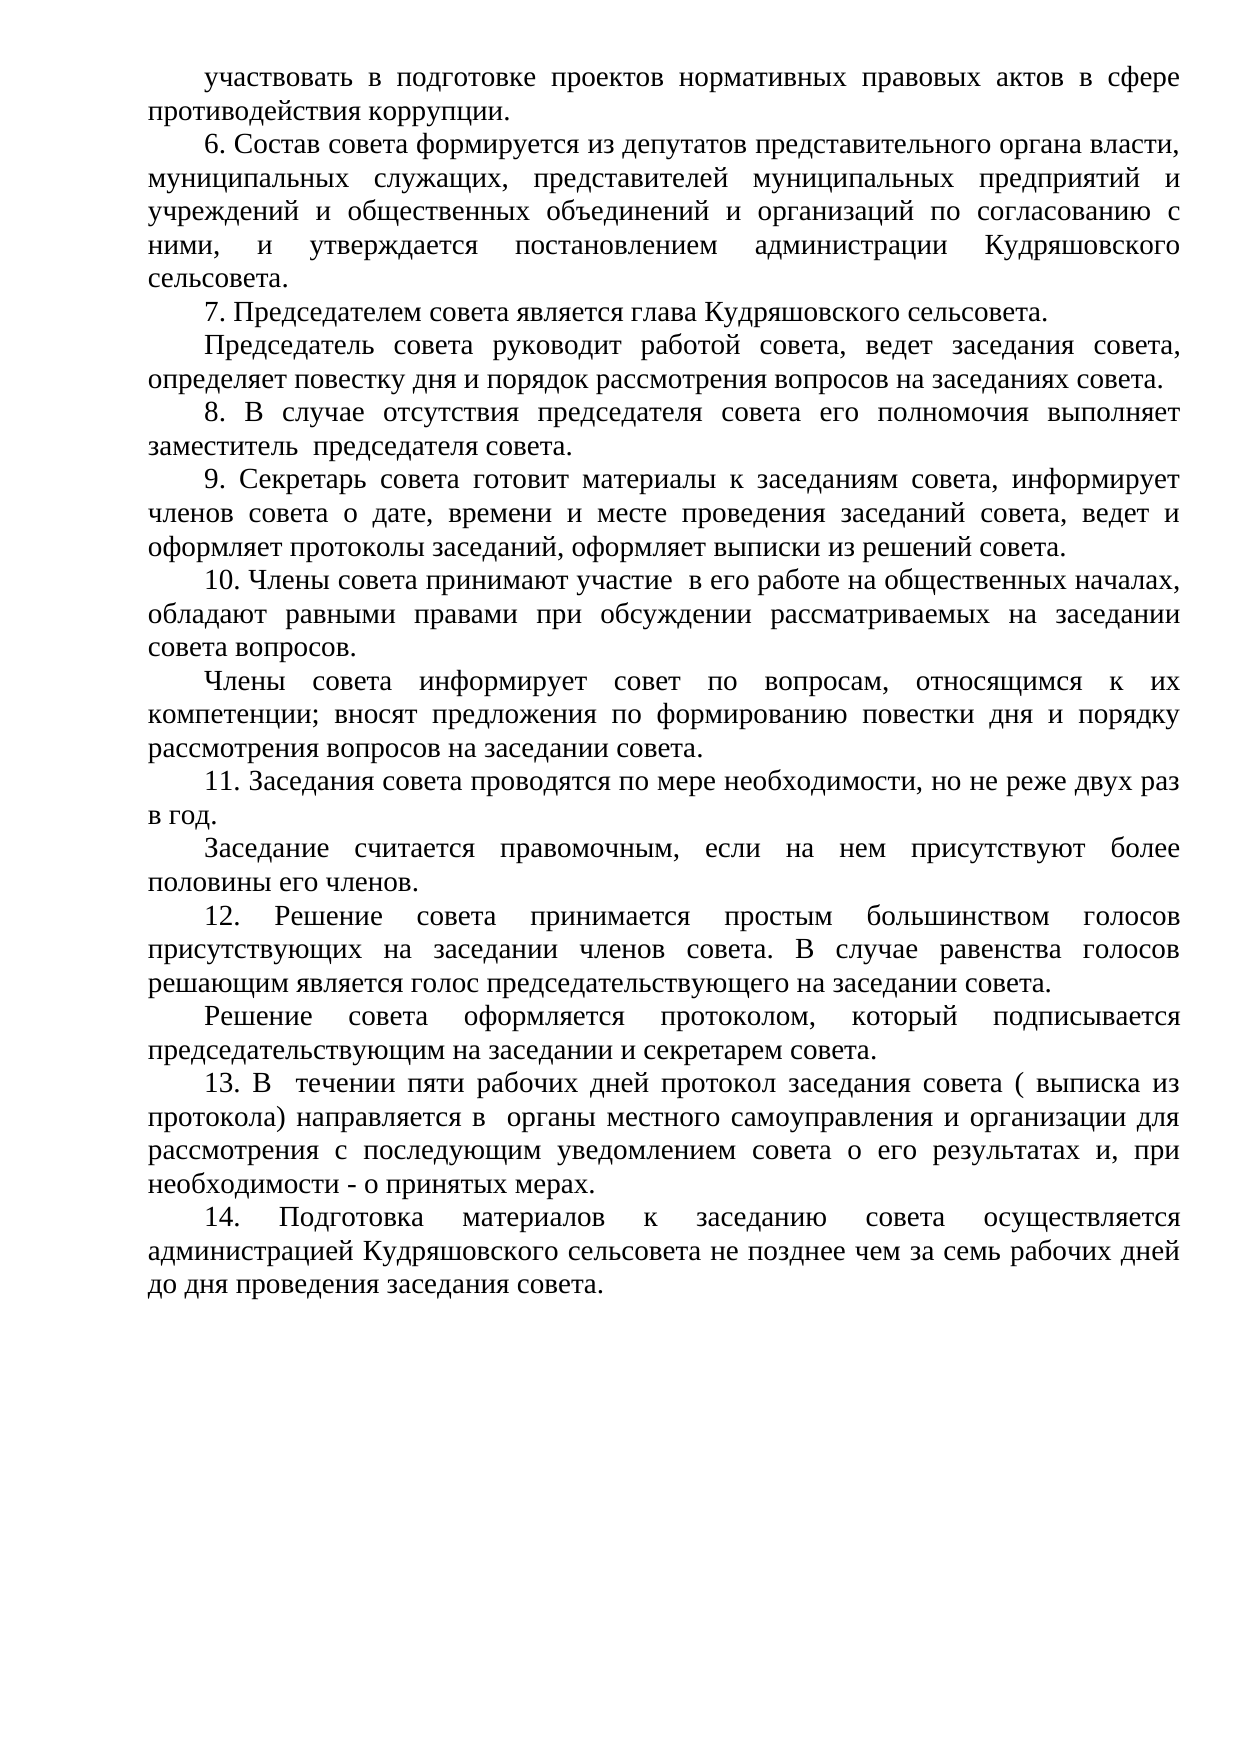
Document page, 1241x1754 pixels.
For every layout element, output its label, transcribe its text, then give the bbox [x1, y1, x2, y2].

text 14. Подготовка материалов к заседанию совета осуществляется администрацией Кудряшовского сельсовета не позднее чем за семь рабочих дней до дня проведения заседания совета. [148, 1199, 1181, 1300]
text 11. Заседания совета проводятся по мере необходимости, но не реже двух раз в год. [148, 763, 1181, 831]
text 9. Секретарь совета готовит материалы к заседаниям совета, информирует членов совета о дате, времени и месте проведения заседаний совета, ведет и оформляет протоколы заседаний, оформляет выписки из решений совета. [148, 462, 1181, 562]
text Председатель совета руководит работой совета, ведет заседания совета, определяет повестку дня и порядок рассмотрения вопросов на заседаниях совета. [148, 327, 1181, 394]
text 12. Решение совета принимается простым большинством голосов присутствующих на заседании членов совета. В случае равенства голосов решающим является голос председательствующего на заседании совета. [148, 898, 1181, 998]
text 10. Члены совета принимают участие в его работе на общественных началах, обладают равными правами при обсуждении рассматриваемых на заседании совета вопросов. [148, 562, 1181, 663]
text 6. Состав совета формируется из депутатов представительного органа власти, муниципальных служащих, представителей муниципальных предприятий и учреждений и общественных объединений и организаций по согласованию с ними, и утверждается постановлением администрации Кудряшовского сельсовета. [148, 126, 1181, 294]
text участвовать в подготовке проектов нормативных правовых актов в сфере противодействия коррупции. [148, 59, 1181, 126]
text 13. В течении пяти рабочих дней протокол заседания совета ( выписка из протокола) направляется в органы местного самоуправления и организации для рассмотрения с последующим уведомлением совета о его результатах и, при необходимости - о принятых мерах. [148, 1065, 1181, 1199]
text Решение совета оформляется протоколом, который подписывается председательствующим на заседании и секретарем совета. [148, 998, 1181, 1065]
text Заседание считается правомочным, если на нем присутствуют более половины его членов. [148, 831, 1181, 898]
text 8. В случае отсутствия председателя совета его полномочия выполняет заместитель председателя совета. [148, 394, 1181, 462]
text 7. Председателем совета является глава Кудряшовского сельсовета. [148, 294, 1181, 327]
text Члены совета информирует совет по вопросам, относящимся к их компетенции; вносят предложения по формированию повестки дня и порядку рассмотрения вопросов на заседании совета. [148, 663, 1181, 763]
